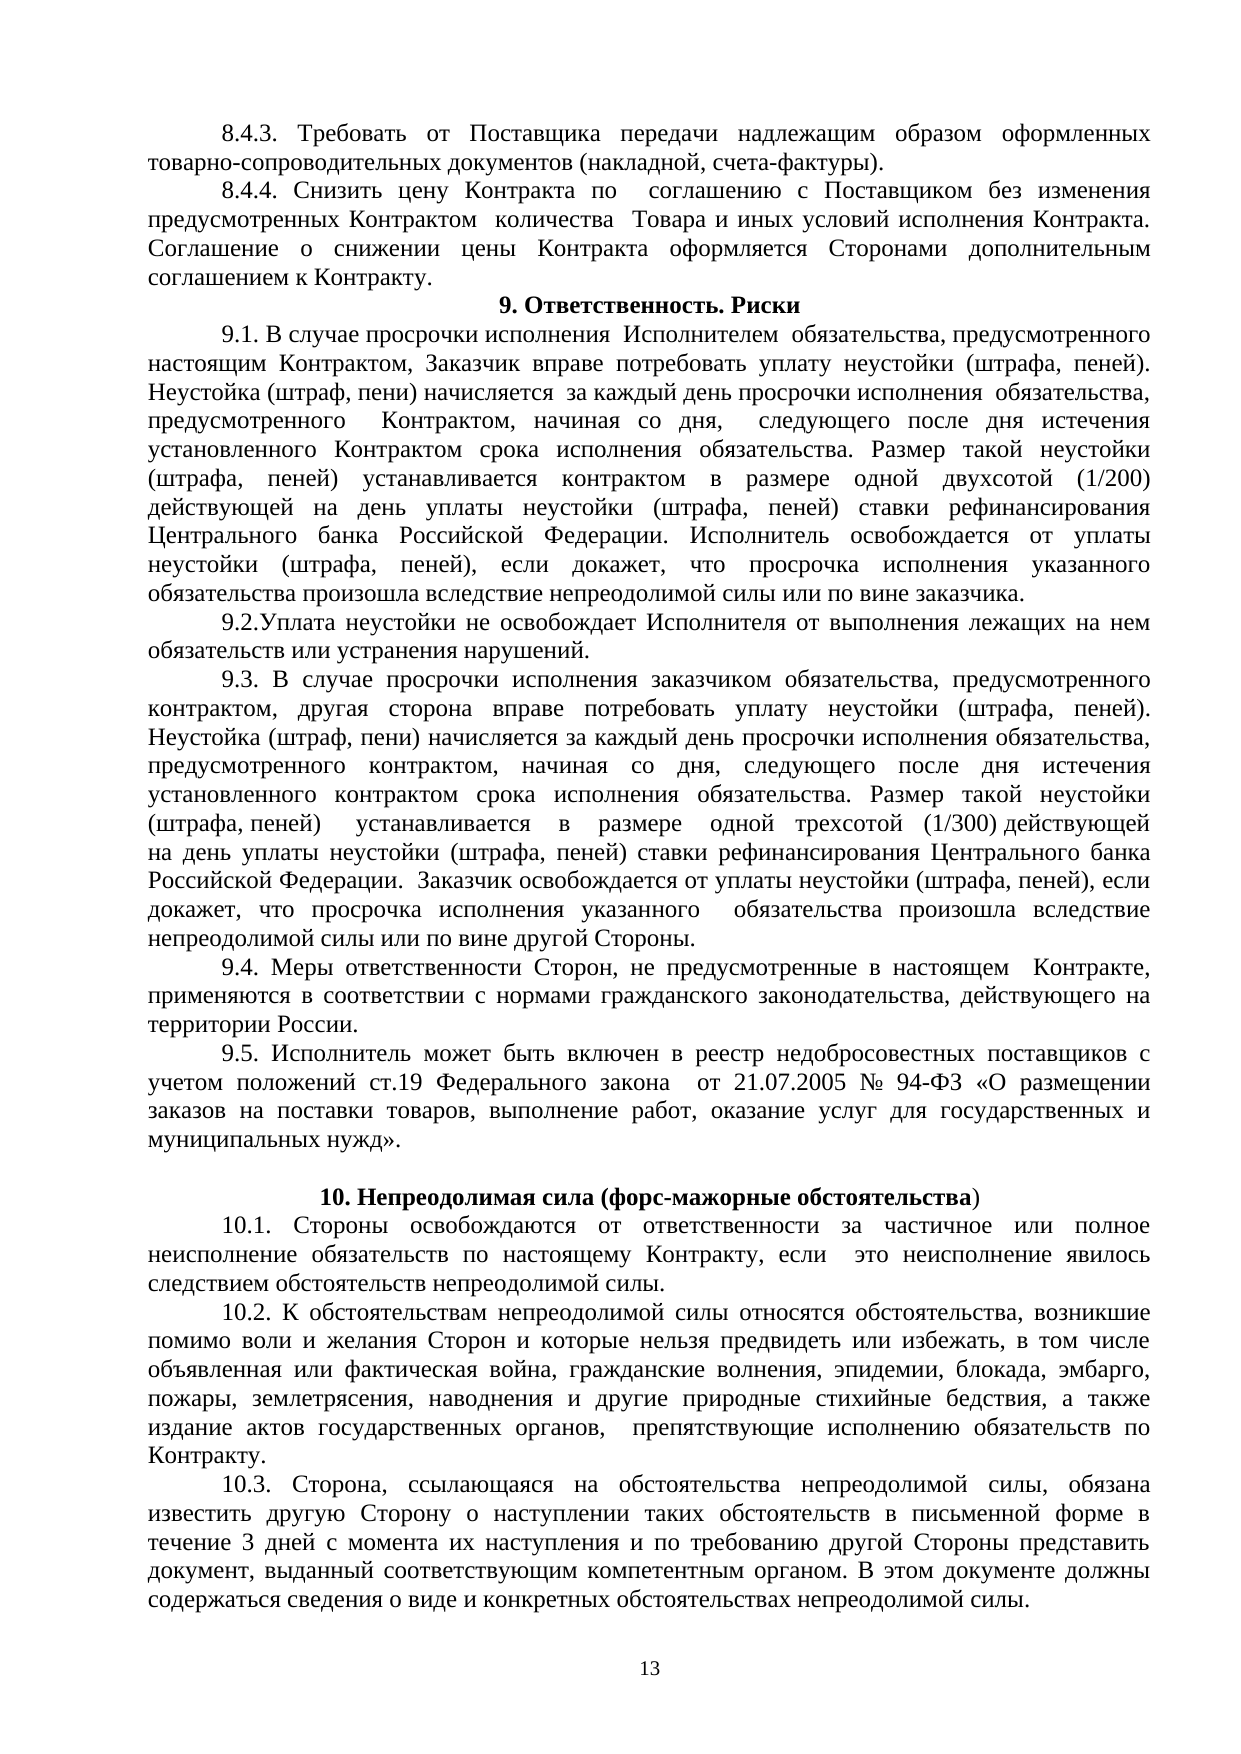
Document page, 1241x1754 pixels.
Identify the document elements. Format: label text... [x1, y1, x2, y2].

text 9.4. Меры ответственности Сторон, не предусмотренные в настоящем Контракте, применяются в соответствии с нормами гражданского законодательства, действующего на территории России. [148, 952, 1152, 1038]
text 9.3. В случае просрочки исполнения заказчиком обязательства, предусмотренного контрактом, другая сторона вправе потребовать уплату неустойки (штрафа, пеней). Неустойка (штраф, пени) начисляется за каждый день просрочки исполнения обязательства, предусмотренного контрактом, начиная со дня, следующего после дня истечения установленного контрактом срока исполнения обязательства. Размер такой неустойки (штрафа, пеней) устанавливается в размере одной трехсотой (1/300) действующей на день уплаты неустойки (штрафа, пеней) ставки рефинансирования Центрального банка Российской Федерации. Заказчик освобождается от уплаты неустойки (штрафа, пеней), если докажет, что просрочка исполнения указанного обязательства произошла вследствие непреодолимой силы или по вине другой Стороны. [148, 664, 1152, 952]
text 9. Ответственность. Риски [148, 291, 1152, 319]
text 9.2.Уплата неустойки не освобождает Исполнителя от выполнения лежащих на нем обязательств или устранения нарушений. [148, 607, 1152, 664]
text 9.1. В случае просрочки исполнения Исполнителем обязательства, предусмотренного настоящим Контрактом, Заказчик вправе потребовать уплату неустойки (штрафа, пеней). Неустойка (штраф, пени) начисляется за каждый день просрочки исполнения обязательства, предусмотренного Контрактом, начиная со дня, следующего после дня истечения установленного Контрактом срока исполнения обязательства. Размер такой неустойки (штрафа, пеней) устанавливается контрактом в размере одной двухсотой (1/200) действующей на день уплаты неустойки (штрафа, пеней) ставки рефинансирования Центрального банка Российской Федерации. Исполнитель освобождается от уплаты неустойки (штрафа, пеней), если докажет, что просрочка исполнения указанного обязательства произошла вследствие непреодолимой силы или по вине заказчика. [148, 319, 1152, 607]
text 8.4.4. Снизить цену Контракта по соглашению с Поставщиком без изменения предусмотренных Контрактом количества Товара и иных условий исполнения Контракта. Соглашение о снижении цены Контракта оформляется Сторонами дополнительным соглашением к Контракту. [148, 176, 1152, 291]
text 10.2. К обстоятельствам непреодолимой силы относятся обстоятельства, возникшие помимо воли и желания Сторон и которые нельзя предвидеть или избежать, в том числе объявленная или фактическая война, гражданские волнения, эпидемии, блокада, эмбарго, пожары, землетрясения, наводнения и другие природные стихийные бедствия, а также издание актов государственных органов, препятствующие исполнению обязательств по Контракту. [148, 1297, 1152, 1469]
text 10. Непреодолимая сила (форс-мажорные обстоятельства) [148, 1182, 1152, 1211]
text 9.5. Исполнитель может быть включен в реестр недобросовестных поставщиков с учетом положений ст.19 Федерального закона от 21.07.2005 № 94-ФЗ «О размещении заказов на поставки товаров, выполнение работ, оказание услуг для государственных и муниципальных нужд». [148, 1038, 1152, 1153]
text 8.4.3. Требовать от Поставщика передачи надлежащим образом оформленных товарно-сопроводительных документов (накладной, счета-фактуры). [148, 118, 1152, 176]
text 10.1. Стороны освобождаются от ответственности за частичное или полное неисполнение обязательств по настоящему Контракту, если это неисполнение явилось следствием обстоятельств непреодолимой силы. [148, 1211, 1152, 1297]
text 10.3. Сторона, ссылающаяся на обстоятельства непреодолимой силы, обязана известить другую Сторону о наступлении таких обстоятельств в письменной форме в течение 3 дней с момента их наступления и по требованию другой Стороны представить документ, выданный соответствующим компетентным органом. В этом документе должны содержаться сведения о виде и конкретных обстоятельствах непреодолимой силы. [148, 1469, 1152, 1613]
